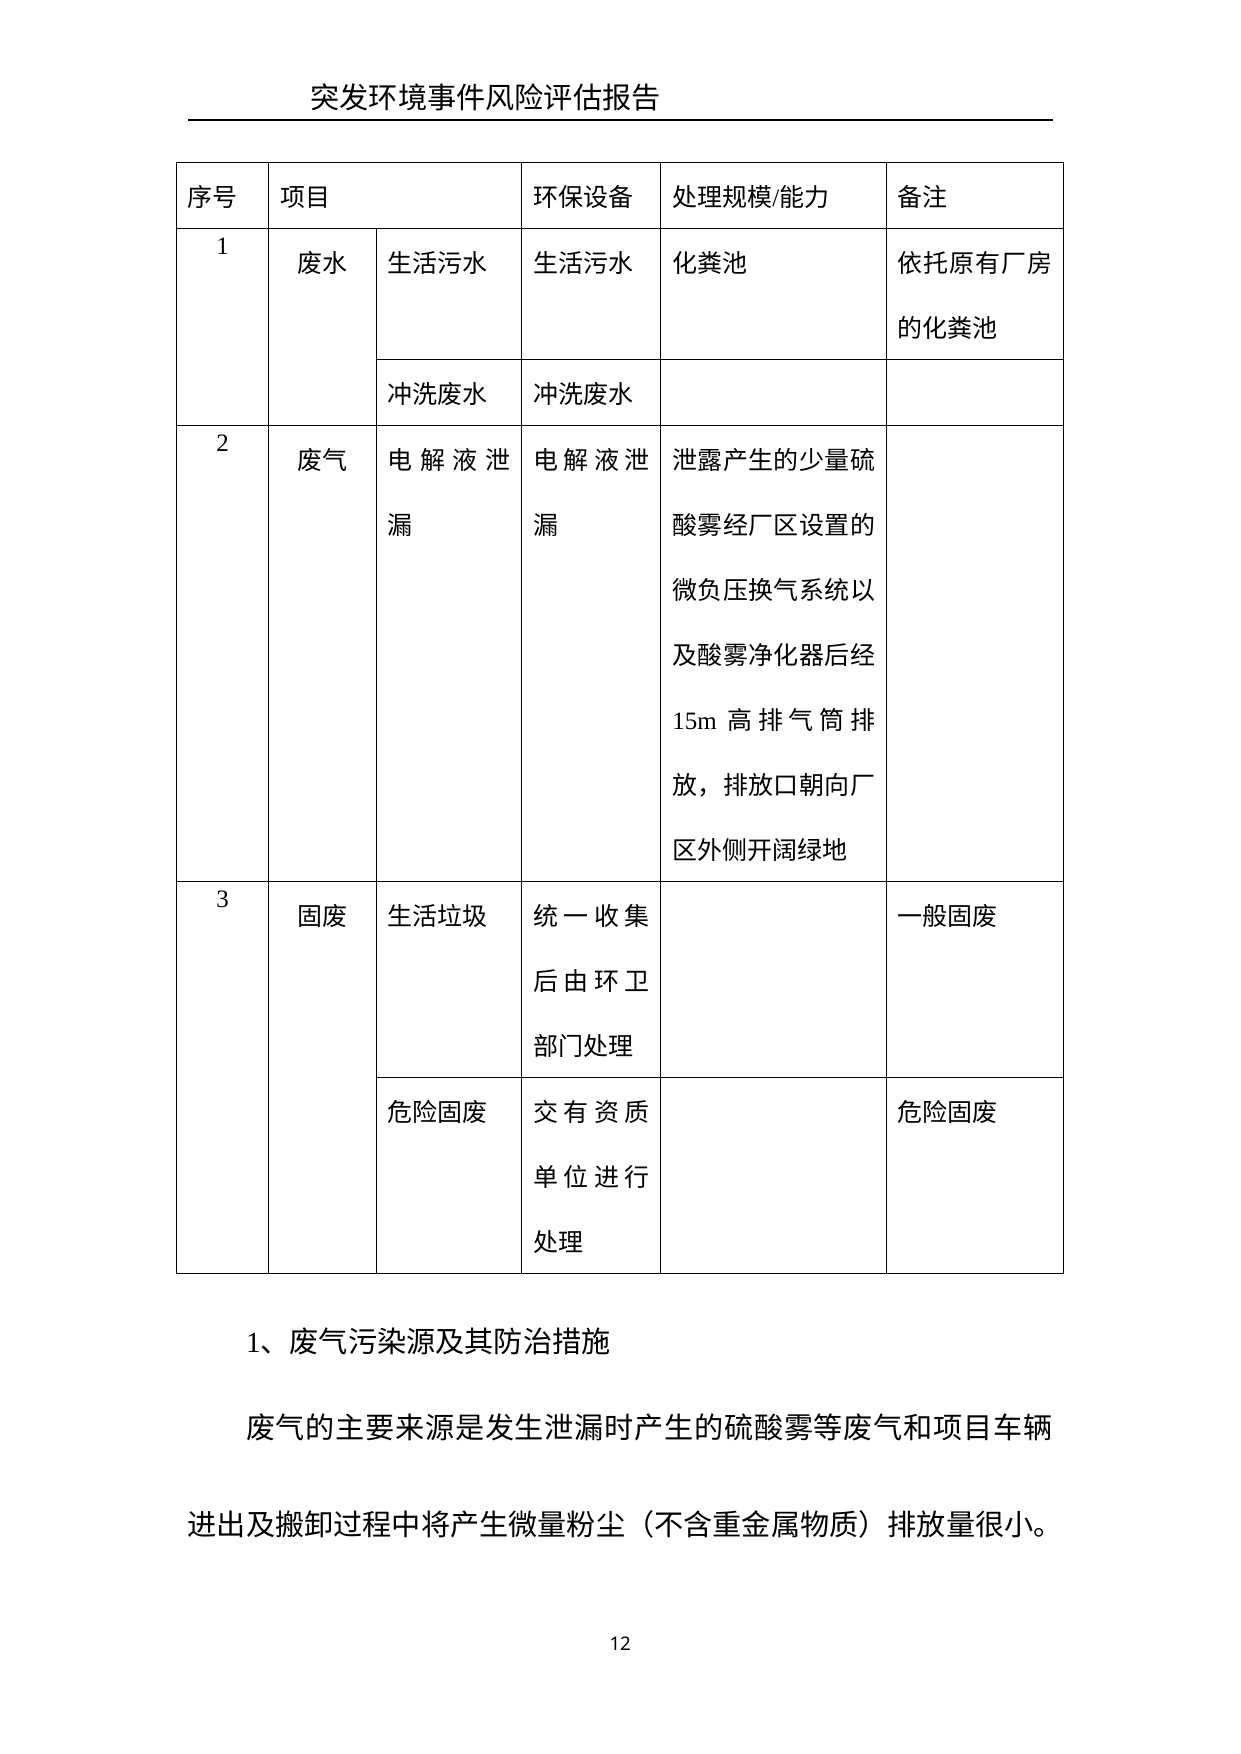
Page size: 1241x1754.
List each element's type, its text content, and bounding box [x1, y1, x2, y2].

text 1、废气污染源及其防治措施 [187, 1307, 1053, 1372]
table_cell 泄露产生的少量硫酸雾经厂区设置的微负压换气系统以及酸雾净化器后经15m高排气筒排放，排放口朝向厂区外侧开阔绿地 [661, 426, 886, 881]
table_cell [661, 882, 886, 1077]
table_cell [661, 360, 886, 425]
table_cell 3 [177, 882, 268, 1273]
table_header 备注 [887, 163, 1063, 228]
table_cell [661, 1078, 886, 1273]
table_cell 依托原有厂房的化粪池 [887, 229, 1063, 359]
table_cell 冲洗废水 [522, 360, 660, 425]
table_cell [887, 360, 1063, 425]
table_cell 废气 [269, 426, 376, 881]
table_cell 固废 [269, 882, 376, 1273]
table_cell 废水 [269, 229, 376, 425]
table_cell 一般固废 [887, 882, 1063, 1077]
table_cell 生活污水 [522, 229, 660, 359]
table_cell 统一收集后由环卫部门处理 [522, 882, 660, 1077]
text 废气的主要来源是发生泄漏时产生的硫酸雾等废气和项目车辆进出及搬卸过程中将产生微量粉尘（不含重金属物质）排放量很小。 [187, 1393, 1053, 1555]
table_cell 生活污水 [377, 229, 521, 359]
table_header 处理规模/能力 [661, 163, 886, 228]
table_header 序号 [177, 163, 268, 228]
table_header 项目 [269, 163, 521, 228]
table_cell 交有资质单位进行处理 [522, 1078, 660, 1273]
table_cell 危险固废 [887, 1078, 1063, 1273]
table_cell 1 [177, 229, 268, 425]
table_cell 冲洗废水 [377, 360, 521, 425]
table_cell [887, 426, 1063, 881]
table_cell 2 [177, 426, 268, 881]
table_cell 电解液泄漏 [522, 426, 660, 881]
table_cell 化粪池 [661, 229, 886, 359]
table_cell 生活垃圾 [377, 882, 521, 1077]
table_cell 电解液泄漏 [377, 426, 521, 881]
table_header 环保设备 [522, 163, 660, 228]
table_cell 危险固废 [377, 1078, 521, 1273]
